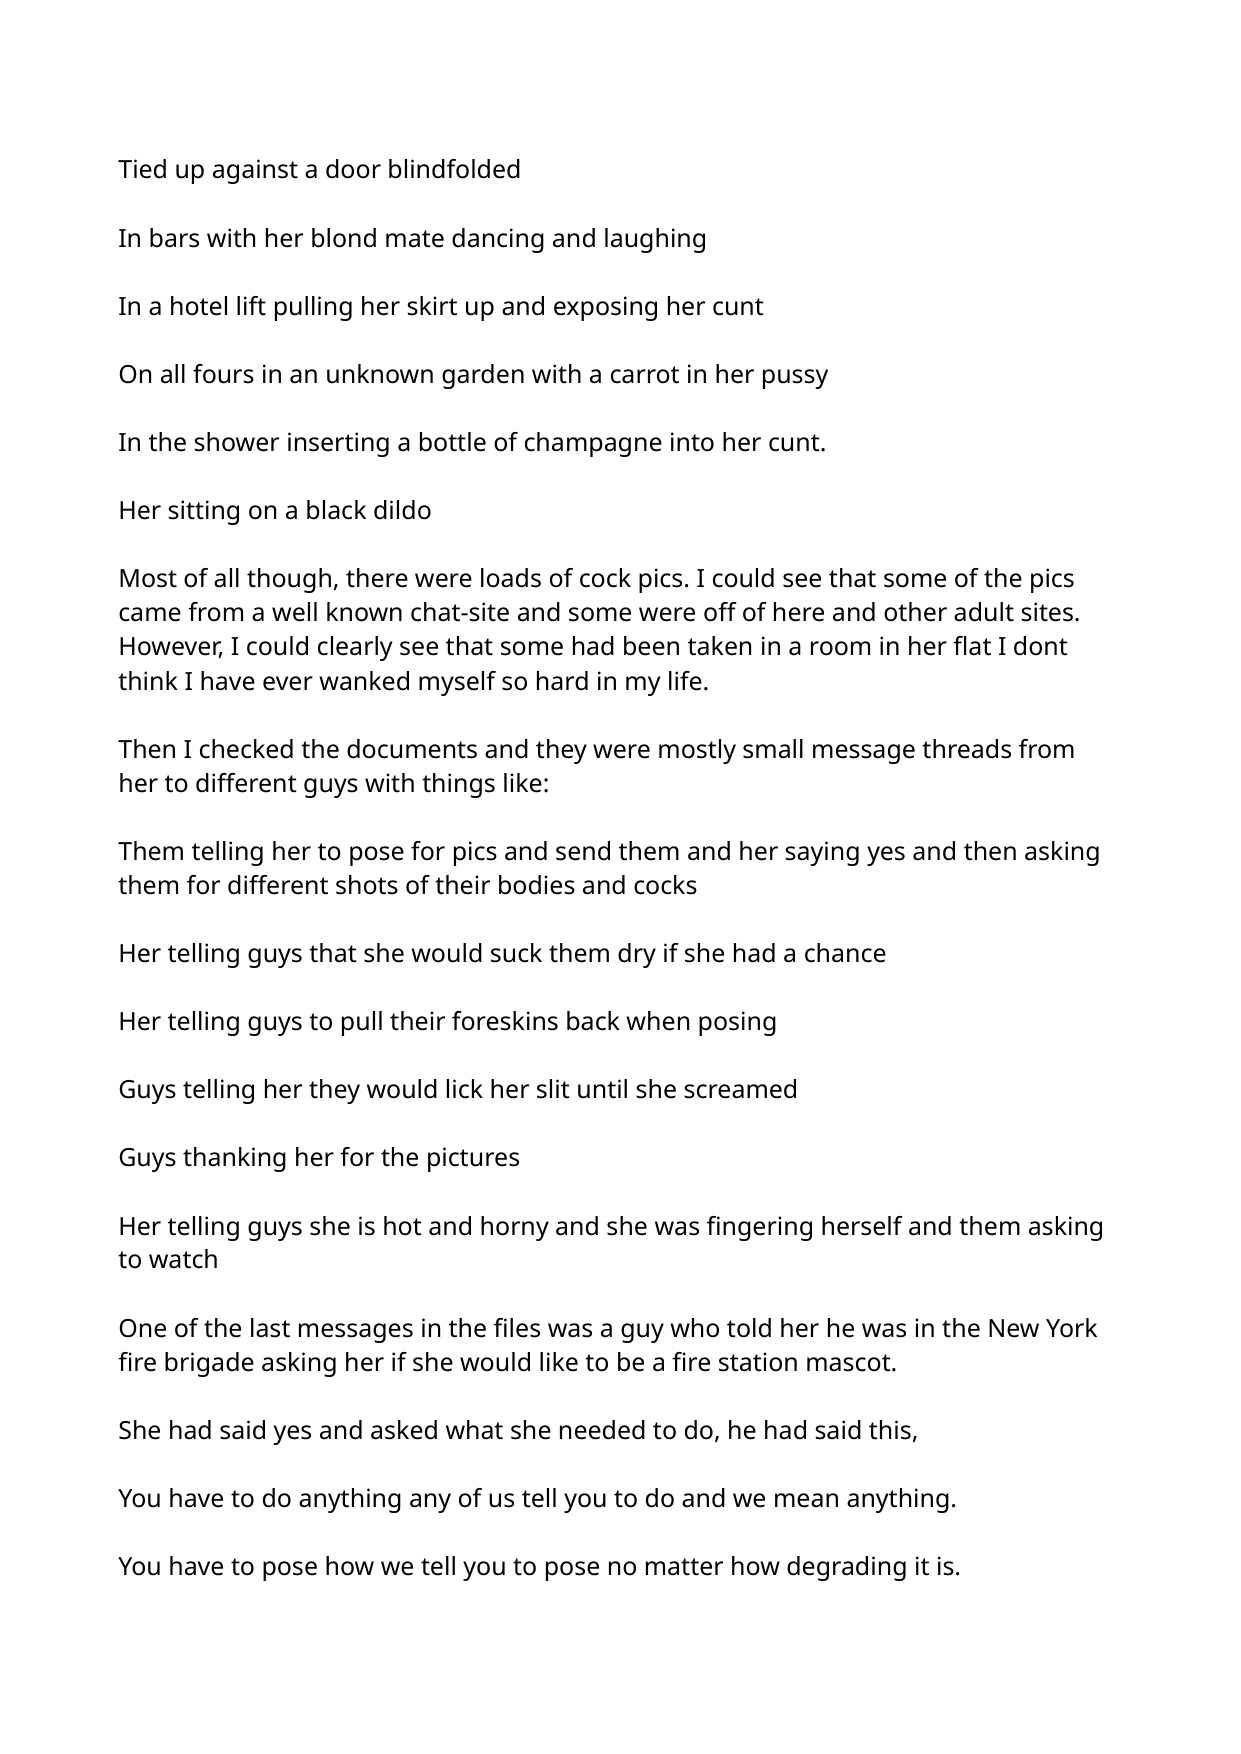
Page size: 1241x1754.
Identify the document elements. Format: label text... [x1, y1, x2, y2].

text Them telling her to pose for pics and send them and her saying yes and then asking them for different shots of their bodies and cocks [118, 833, 1122, 902]
text Guys thanking her for the pictures [118, 1140, 1122, 1174]
text You have to pose how we tell you to pose no matter how degrading it is. [118, 1549, 1122, 1583]
text Most of all though, there were loads of cock pics. I could see that some of the pics came from a well known chat-site and some were off of here and other adult sites. However, I could clearly see that some had been taken in a room in her flat I dont think I have ever wanked myself so hard in my life. [118, 561, 1122, 697]
text Her telling guys she is hot and horny and she was fingering herself and them asking to watch [118, 1208, 1122, 1276]
text In bars with her blond mate dancing and laughing [118, 220, 1122, 254]
text Tied up against a door blindfolded [118, 152, 1122, 186]
text In a hotel lift pulling her skirt up and exposing her cunt [118, 288, 1122, 322]
text Her telling guys that she would suck them dry if she had a chance [118, 936, 1122, 970]
text You have to do anything any of us tell you to do and we mean anything. [118, 1481, 1122, 1515]
text She had said yes and asked what she needed to do, he had said this, [118, 1412, 1122, 1447]
text On all fours in an unknown garden with a carrot in her pussy [118, 357, 1122, 391]
text Her sitting on a black dildo [118, 493, 1122, 527]
text One of the last messages in the files was a guy who told her he was in the New York fire brigade asking her if she would like to be a fire station mascot. [118, 1310, 1122, 1378]
text Guys telling her they would lick her slit until she screamed [118, 1072, 1122, 1106]
text Her telling guys to pull their foreskins back when posing [118, 1004, 1122, 1038]
text In the shower inserting a bottle of champagne into her cunt. [118, 425, 1122, 459]
text Then I checked the documents and they were mostly small message threads from her to different guys with things like: [118, 731, 1122, 799]
